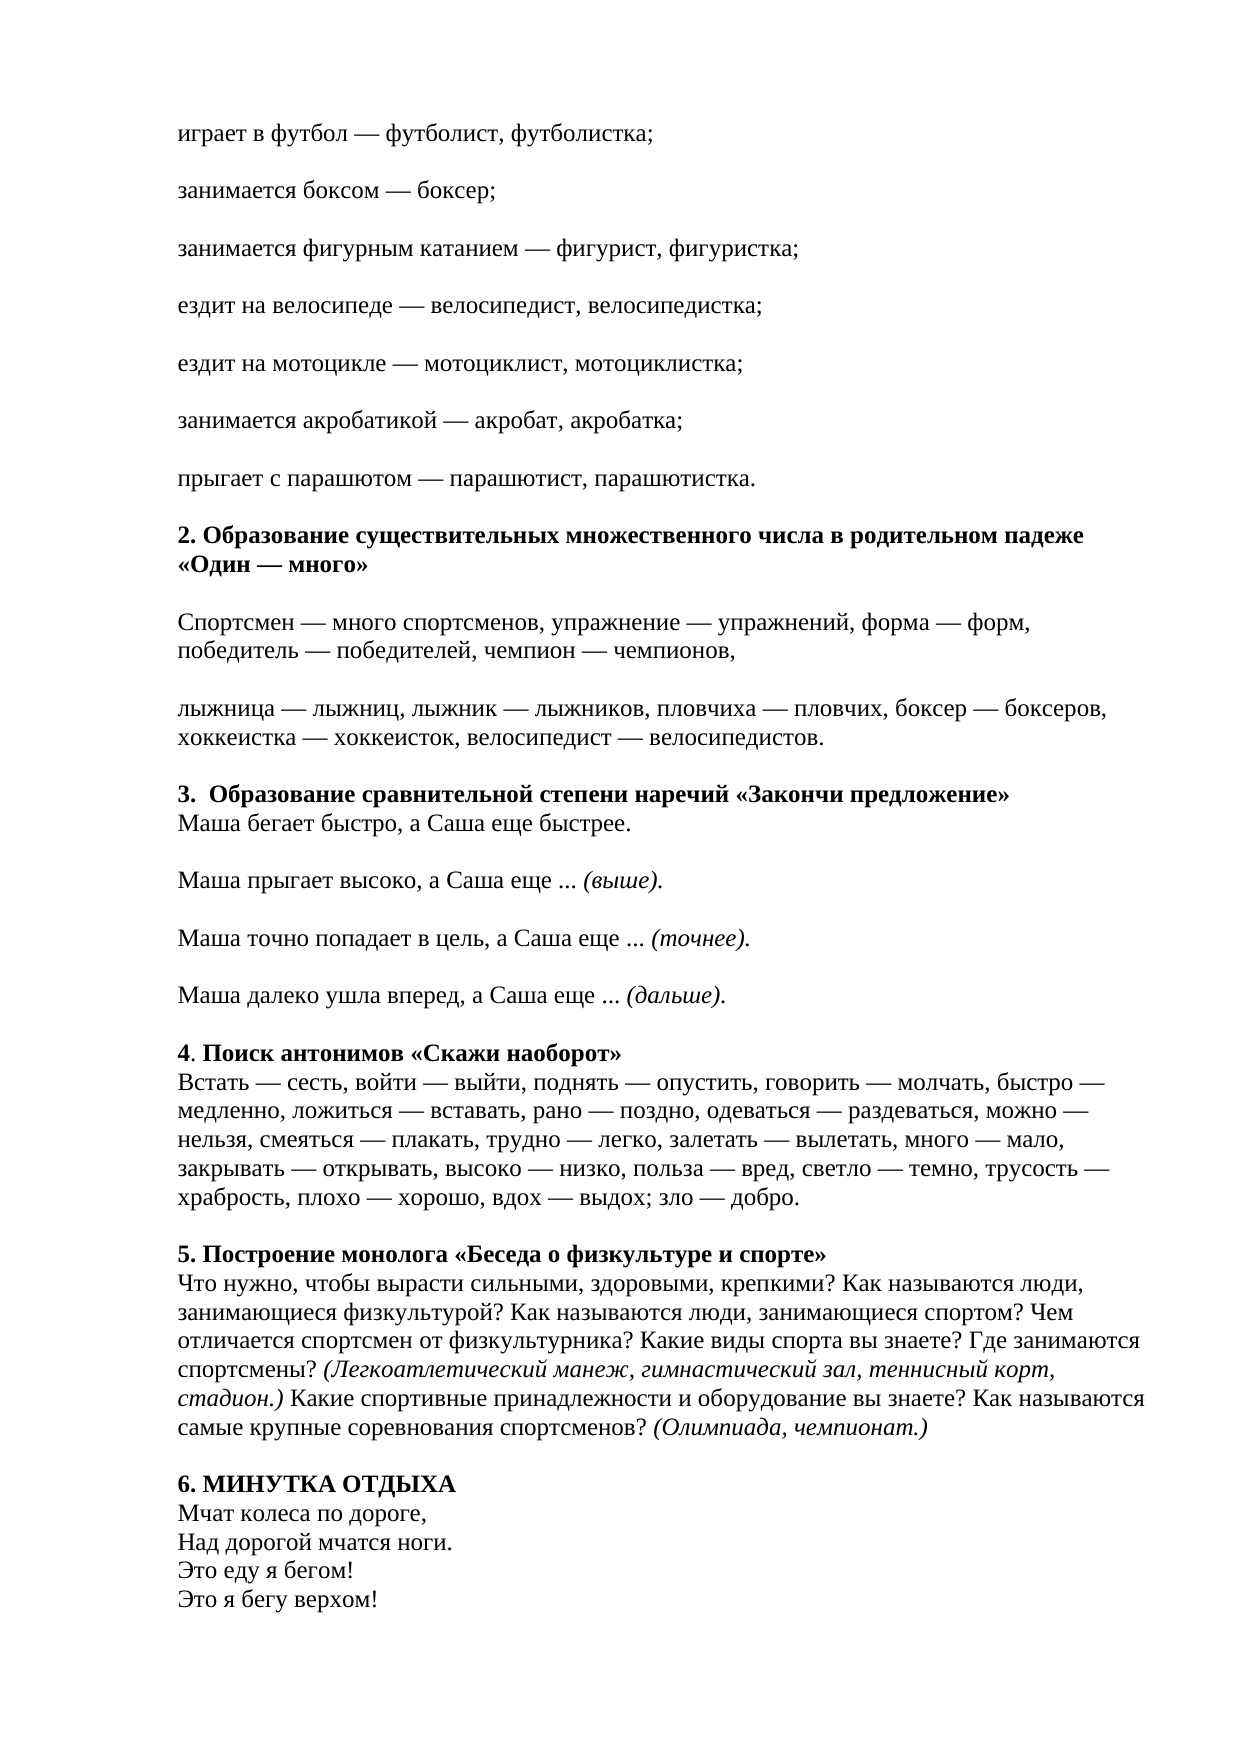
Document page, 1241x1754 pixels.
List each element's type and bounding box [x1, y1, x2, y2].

text [177, 118, 1152, 1613]
